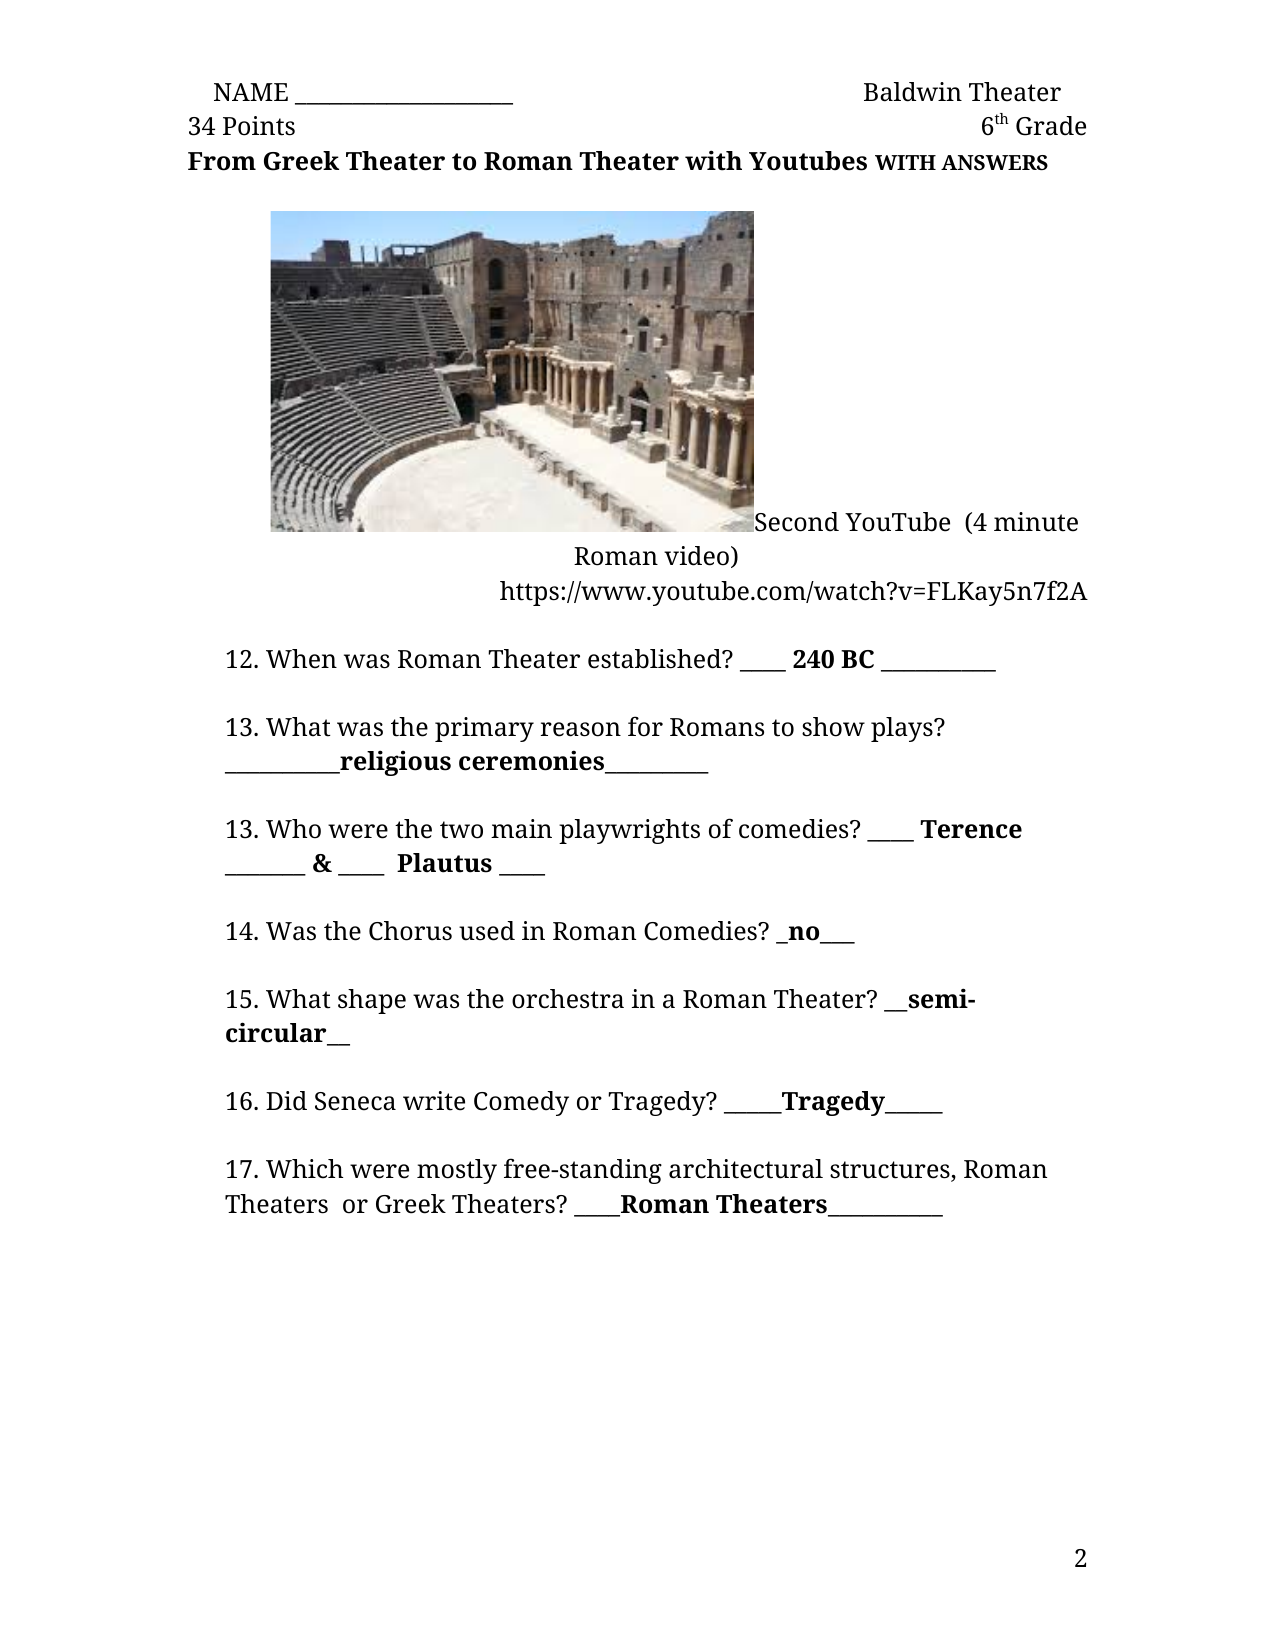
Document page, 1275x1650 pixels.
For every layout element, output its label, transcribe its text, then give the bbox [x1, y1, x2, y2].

text 16. Did Seneca write Comedy or Tragedy? _____Tragedy_____ [225, 1084, 1087, 1118]
text 17. Which were mostly free-standing architectural structures, Roman Theaters or Greek Theaters? ____Roman Theaters__________ [225, 1152, 1087, 1220]
text https://www.youtube.com/watch?v=FLKay5n7f2A [225, 573, 1087, 607]
text 12. When was Roman Theater established? ____ 240 BC __________ [225, 641, 1087, 675]
text 15. What shape was the orchestra in a Roman Theater? __semi-circular__ [225, 982, 1087, 1050]
picture [270, 211, 754, 532]
text 14. Was the Chorus used in Roman Comedies? _no___ [225, 914, 1087, 948]
text 13. What was the primary reason for Romans to show plays? __________religious ceremonies_________ [225, 709, 1087, 777]
text 13. Who were the two main playwrights of comedies? ____ Terence _______ & ____ Plautus ____ [225, 812, 1087, 880]
